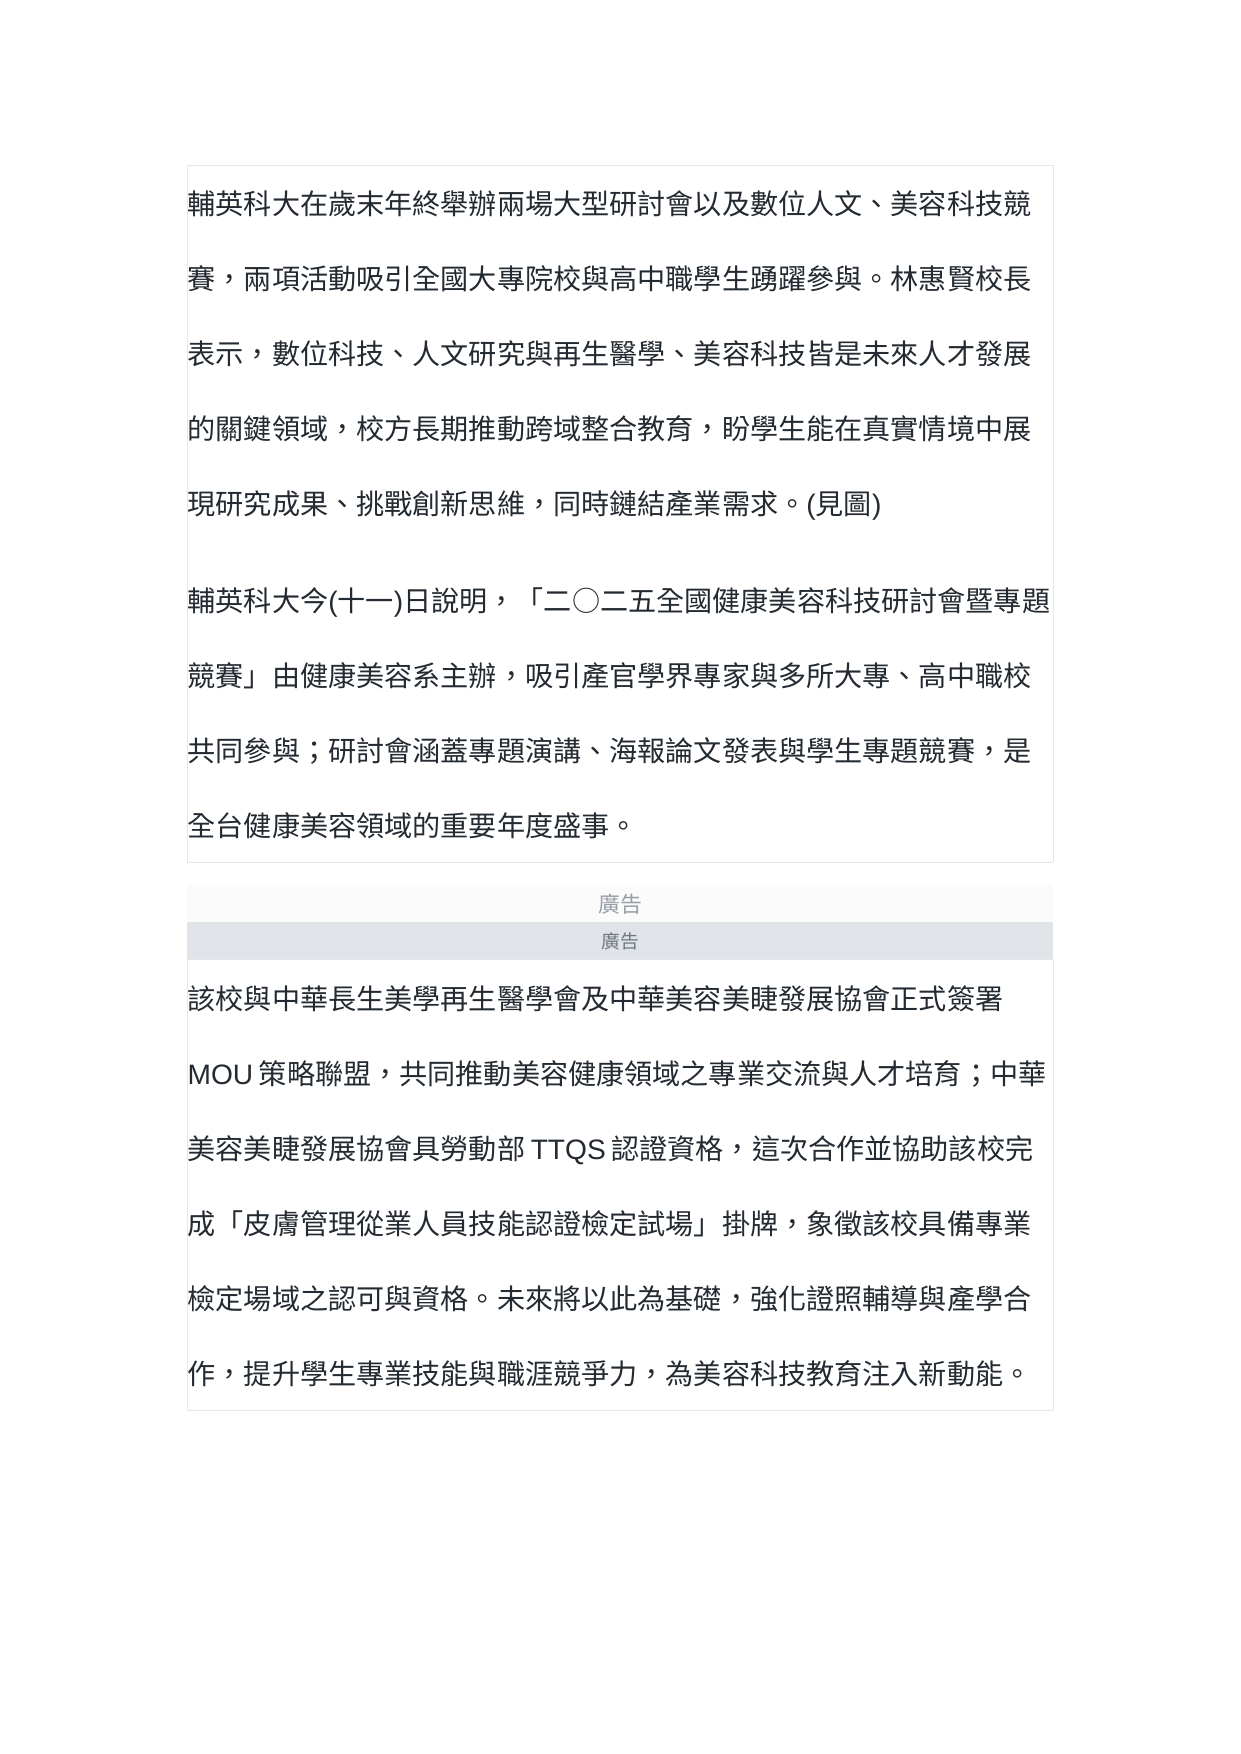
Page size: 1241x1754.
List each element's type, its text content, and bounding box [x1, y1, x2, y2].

text 廣告 [187, 922, 1053, 959]
text 該校與中華長生美學再生醫學會及中華美容美睫發展協會正式簽署MOU策略聯盟，共同推動美容健康領域之專業交流與人才培育；中華美容美睫發展協會具勞動部TTQS認證資格，這次合作並協助該校完成「皮膚管理從業人員技能認證檢定試場」掛牌，象徵該校具備專業檢定場域之認可與資格。未來將以此為基礎，強化證照輔導與產學合作，提升學生專業技能與職涯競爭力，為美容科技教育注入新動能。 [188, 960, 1053, 1410]
text 輔英科大在歲末年終舉辦兩場大型研討會以及數位人文、美容科技競賽，兩項活動吸引全國大專院校與高中職學生踴躍參與。林惠賢校長表示，數位科技、人文研究與再生醫學、美容科技皆是未來人才發展的關鍵領域，校方長期推動跨域整合教育，盼學生能在真實情境中展現研究成果、挑戰創新思維，同時鏈結產業需求。(見圖) [188, 166, 1053, 540]
text 廣告 [187, 884, 1053, 922]
text 輔英科大今(十一)日說明，「二○二五全國健康美容科技研討會暨專題競賽」由健康美容系主辦，吸引產官學界專家與多所大專、高中職校共同參與；研討會涵蓋專題演講、海報論文發表與學生專題競賽，是全台健康美容領域的重要年度盛事。 [188, 561, 1053, 862]
